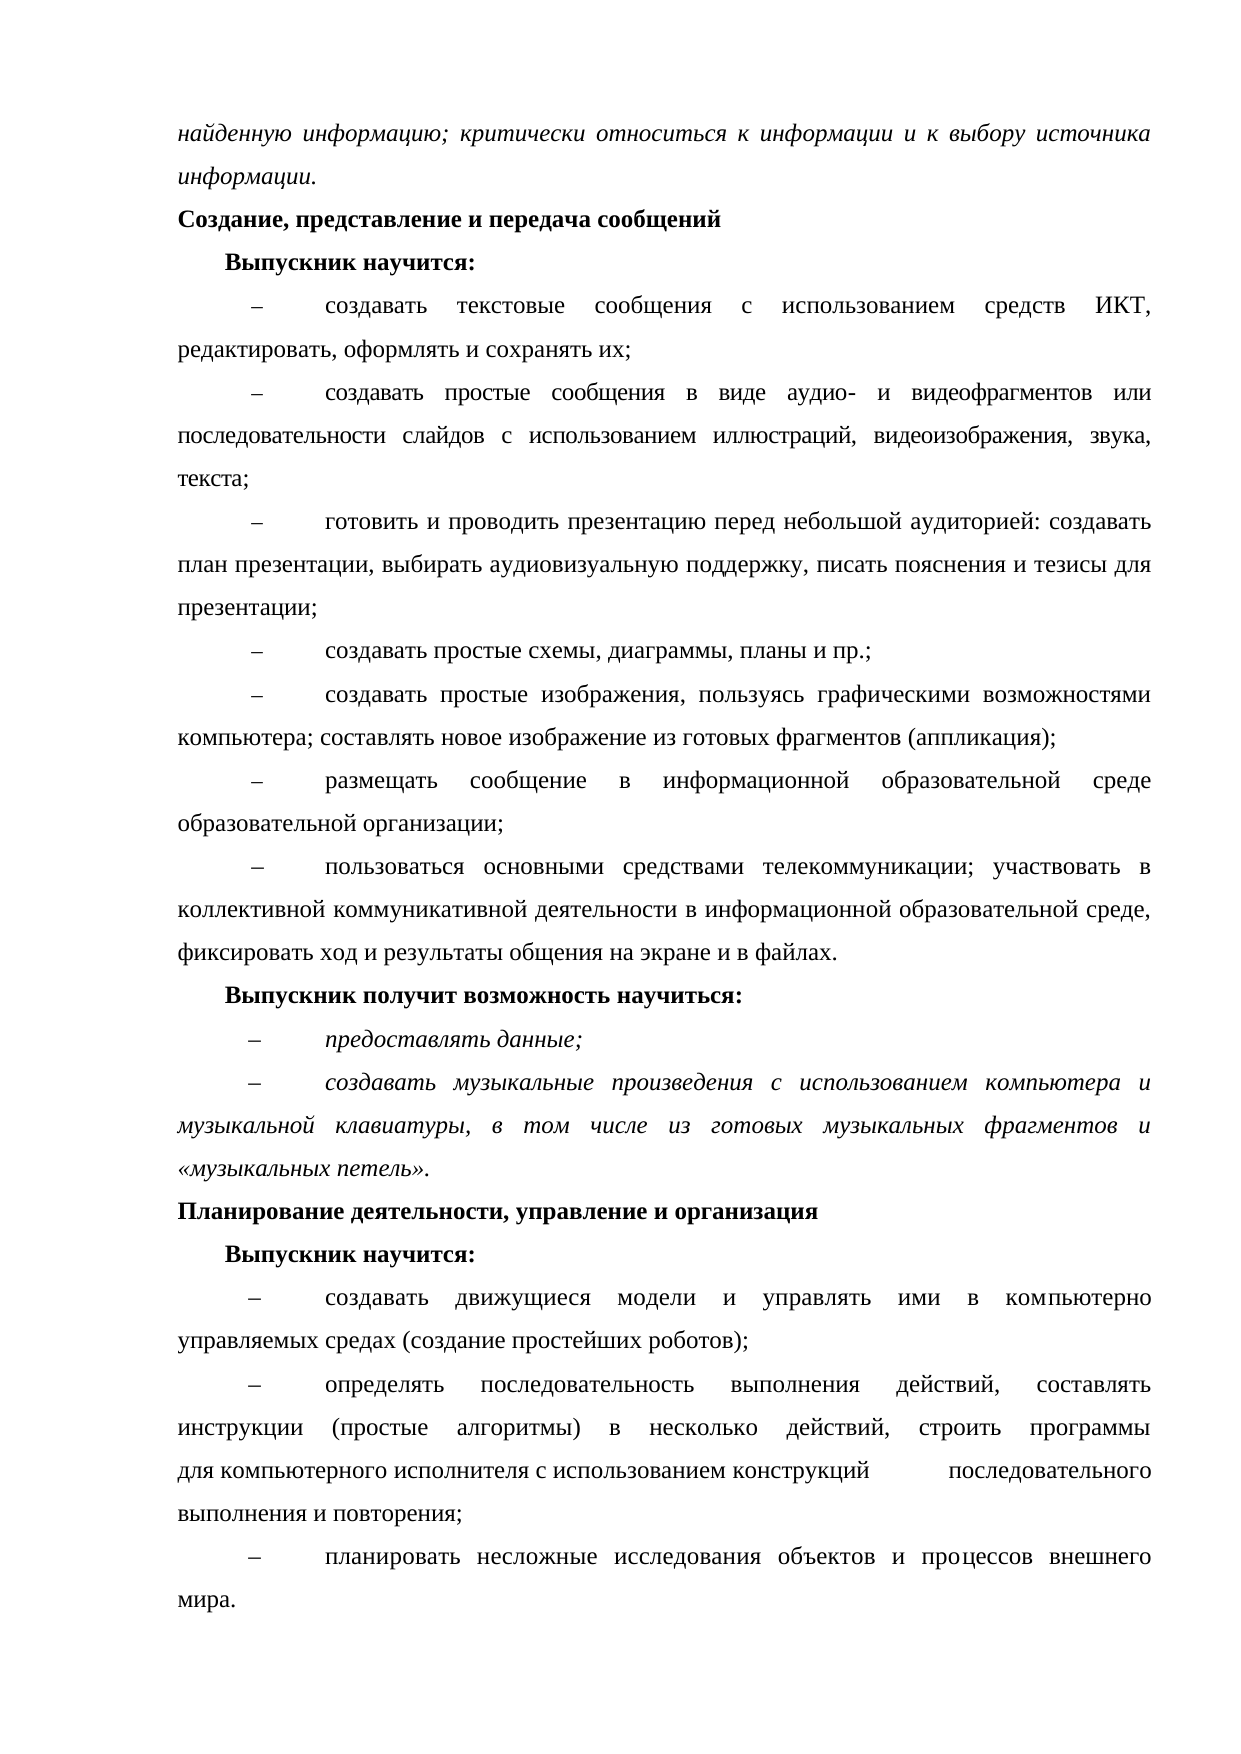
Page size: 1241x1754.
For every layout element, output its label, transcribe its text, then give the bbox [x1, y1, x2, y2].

list готовить и проводить презентацию перед небольшой аудиторией: создавать план презентации, выбирать аудиовизуальную поддержку, писать пояснения и тезисы для презентации; [177, 506, 1152, 621]
list создавать простые сообщения в виде аудио- и видеофрагментов или последовательности слайдов с использованием иллюстраций, видеоизображения, звука, текста; [177, 377, 1152, 492]
text Создание, представление и передача сообщений [177, 204, 1152, 233]
text Выпускник научится: [177, 247, 1152, 276]
list создавать простые изображения, пользуясь графическими возможностями компьютера; составлять новое изображение из готовых фрагментов (аппликация); [177, 679, 1152, 751]
list размещать сообщение в информационной образовательной среде образовательной организации; [177, 765, 1152, 837]
list планировать несложные исследования объектов и процессов внешнего мира. [177, 1541, 1152, 1613]
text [177, 118, 1152, 190]
text Выпускник научится: [177, 1239, 1152, 1268]
list предоставлять данные; [177, 1024, 1152, 1052]
list определять последовательность выполнения действий, составлять инструкции (простые алгоритмы) в несколько действий, строить программы для компьютерного исполнителя с использованием конструкций последовательного выполнения и повторения; [177, 1369, 1152, 1527]
list создавать текстовые сообщения с использованием средств ИКТ, редактировать, оформлять и сохранять их; [177, 291, 1152, 362]
text Выпускник получит возможность научиться: [177, 981, 1152, 1009]
list пользоваться основными средствами телекоммуникации; участвовать в коллективной коммуникативной деятельности в информационной образовательной среде, фиксировать ход и результаты общения на экране и в файлах. [177, 851, 1152, 966]
text Планирование деятельности, управление и организация [177, 1196, 1152, 1225]
list создавать движущиеся модели и управлять ими в компьютерно управляемых средах (создание простейших роботов); [177, 1282, 1152, 1354]
list создавать простые схемы, диаграммы, планы и пр.; [177, 636, 1152, 664]
list создавать музыкальные произведения с использованием компьютера и музыкальной клавиатуры, в том числе из готовых музыкальных фрагментов и «музыкальных петель». [177, 1067, 1152, 1182]
